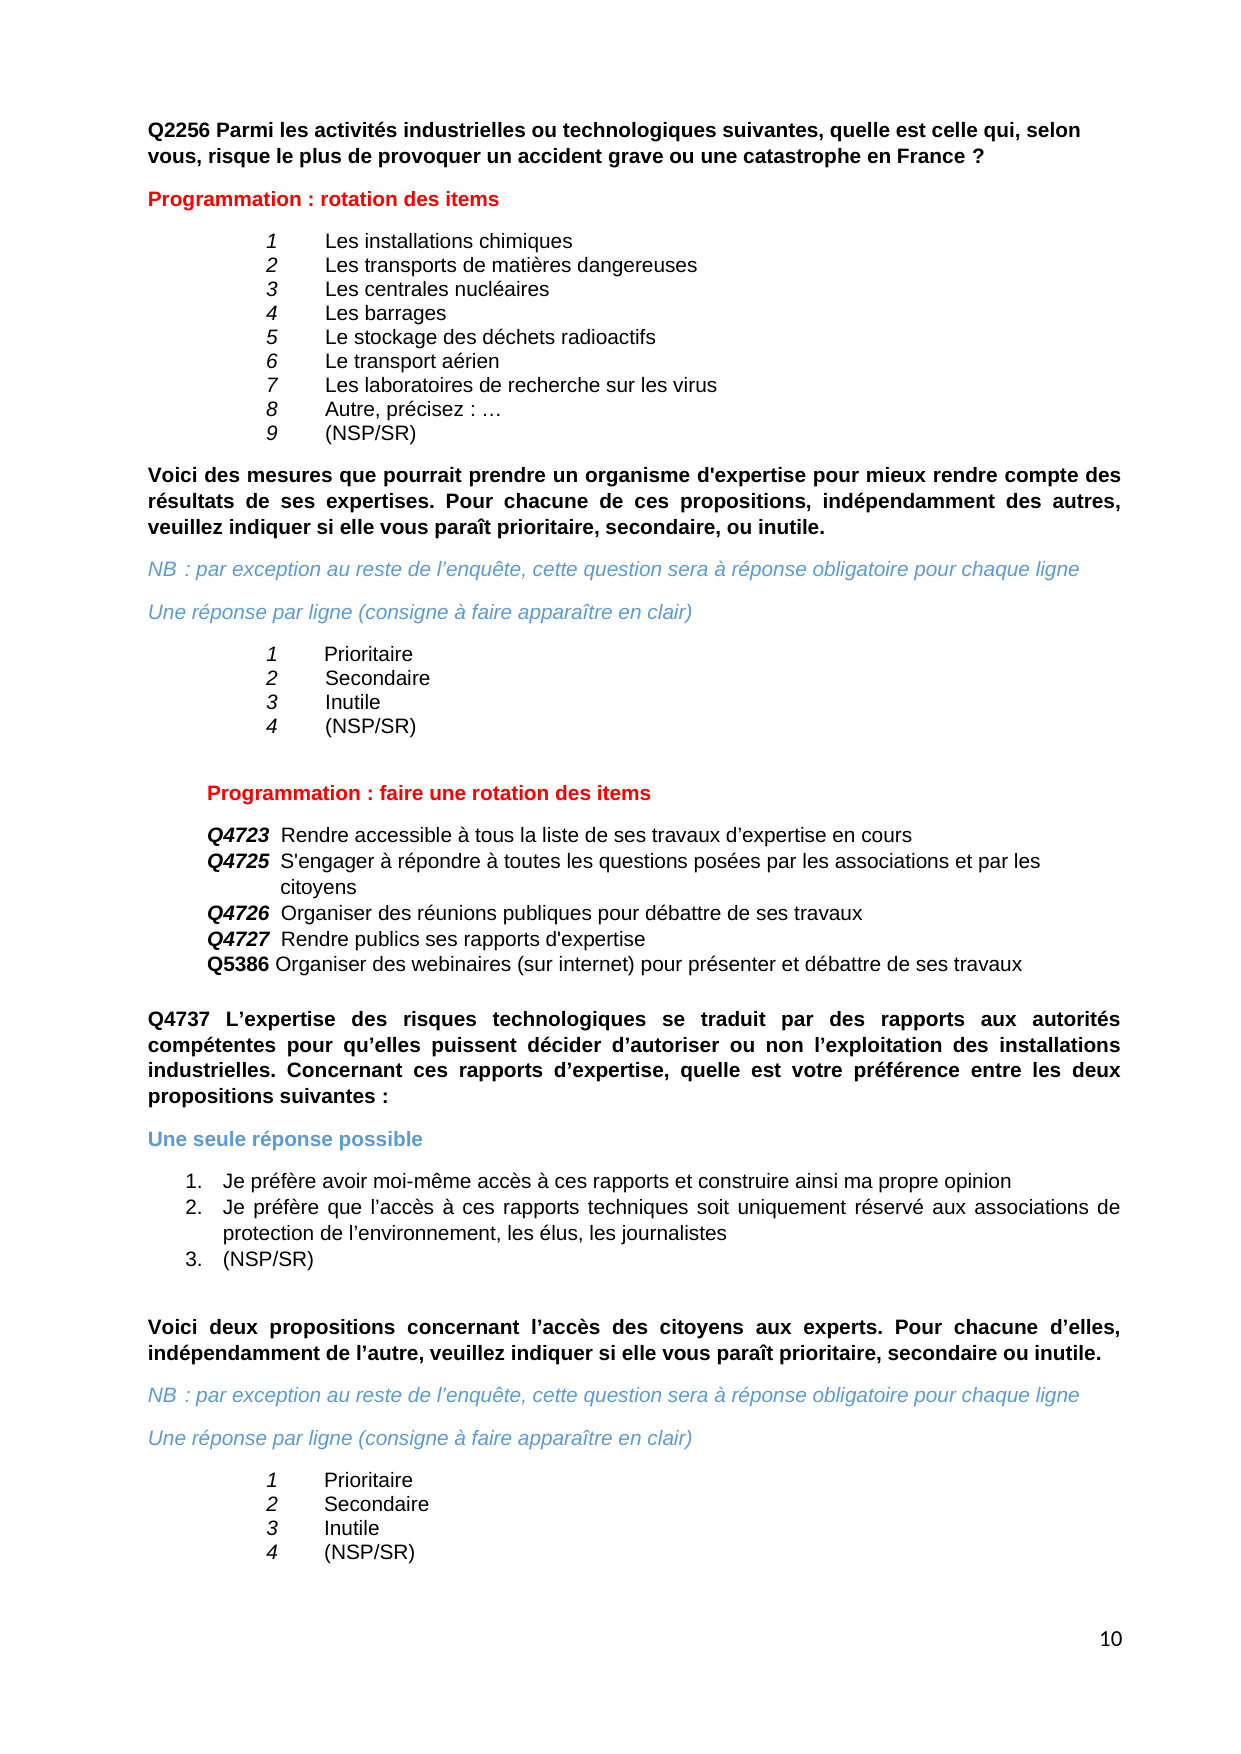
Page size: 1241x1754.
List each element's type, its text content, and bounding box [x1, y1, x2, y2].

list Prioritaire [266, 1468, 1122, 1492]
text 7 Les laboratoires de recherche sur les virus [207, 373, 1122, 397]
text Q4723 Rendre accessible à tous la liste de ses travaux d’expertise en cours [207, 823, 1122, 847]
text Voici des mesures que pourrait prendre un organisme d'expertise pour mieux rendre compte des résultats de ses expertises. Pour chacune de ces propositions, indépendamment des autres, veuillez indiquer si elle vous paraît prioritaire, secondaire, ou inutile. [148, 463, 1122, 539]
list (NSP/SR) [266, 1540, 1122, 1564]
text Q4725 S'engager à répondre à toutes les questions posées par les associations et par les citoyens [207, 849, 1122, 899]
text 4 (NSP/SR) [207, 714, 1122, 738]
text Une seule réponse possible [148, 1127, 1122, 1151]
list Je préfère que l’accès à ces rapports techniques soit uniquement réservé aux associations de protection de l’environnement, les élus, les journalistes [185, 1195, 1122, 1245]
list Inutile [266, 1516, 1122, 1540]
list (NSP/SR) [185, 1247, 1122, 1271]
text 1 Les installations chimiques [207, 229, 1122, 253]
text Programmation : faire une rotation des items [207, 781, 1122, 804]
list Prioritaire [266, 642, 1122, 666]
text 2 Les transports de matières dangereuses [207, 253, 1122, 277]
text Une réponse par ligne (consigne à faire apparaître en clair) [148, 600, 1122, 624]
text NB : par exception au reste de l’enquête, cette question sera à réponse obligatoire pour chaque ligne [148, 1383, 1122, 1407]
text Programmation : rotation des items [148, 186, 1122, 210]
text Q2256 Parmi les activités industrielles ou technologiques suivantes, quelle est celle qui, selon vous, risque le plus de provoquer un accident grave ou une catastrophe en France ? [148, 118, 1122, 168]
text 3 Inutile [207, 690, 1122, 714]
text NB : par exception au reste de l’enquête, cette question sera à réponse obligatoire pour chaque ligne [148, 557, 1122, 581]
text Q5386 Organiser des webinaires (sur internet) pour présenter et débattre de ses travaux [207, 952, 1122, 976]
text 5 Le stockage des déchets radioactifs [207, 325, 1122, 349]
list Je préfère avoir moi-même accès à ces rapports et construire ainsi ma propre opinion [185, 1169, 1122, 1193]
text 8 Autre, précisez : … [207, 397, 1122, 421]
text 6 Le transport aérien [207, 349, 1122, 373]
list Secondaire [266, 1492, 1122, 1516]
text 9 (NSP/SR) [207, 421, 1122, 444]
text Q4727 Rendre publics ses rapports d'expertise [207, 926, 1122, 950]
text Voici deux propositions concernant l’accès des citoyens aux experts. Pour chacune d’elles, indépendamment de l’autre, veuillez indiquer si elle vous paraît prioritaire, secondaire ou inutile. [148, 1315, 1122, 1365]
text Une réponse par ligne (consigne à faire apparaître en clair) [148, 1426, 1122, 1450]
text Q4737 L’expertise des risques technologiques se traduit par des rapports aux autorités compétentes pour qu’elles puissent décider d’autoriser ou non l’exploitation des installations industrielles. Concernant ces rapports d’expertise, quelle est votre préférence entre les deux propositions suivantes : [148, 1007, 1122, 1108]
text 4 Les barrages [207, 301, 1122, 325]
text 3 Les centrales nucléaires [207, 277, 1122, 301]
text Q4726 Organiser des réunions publiques pour débattre de ses travaux [207, 901, 1122, 924]
text 2 Secondaire [207, 666, 1122, 690]
